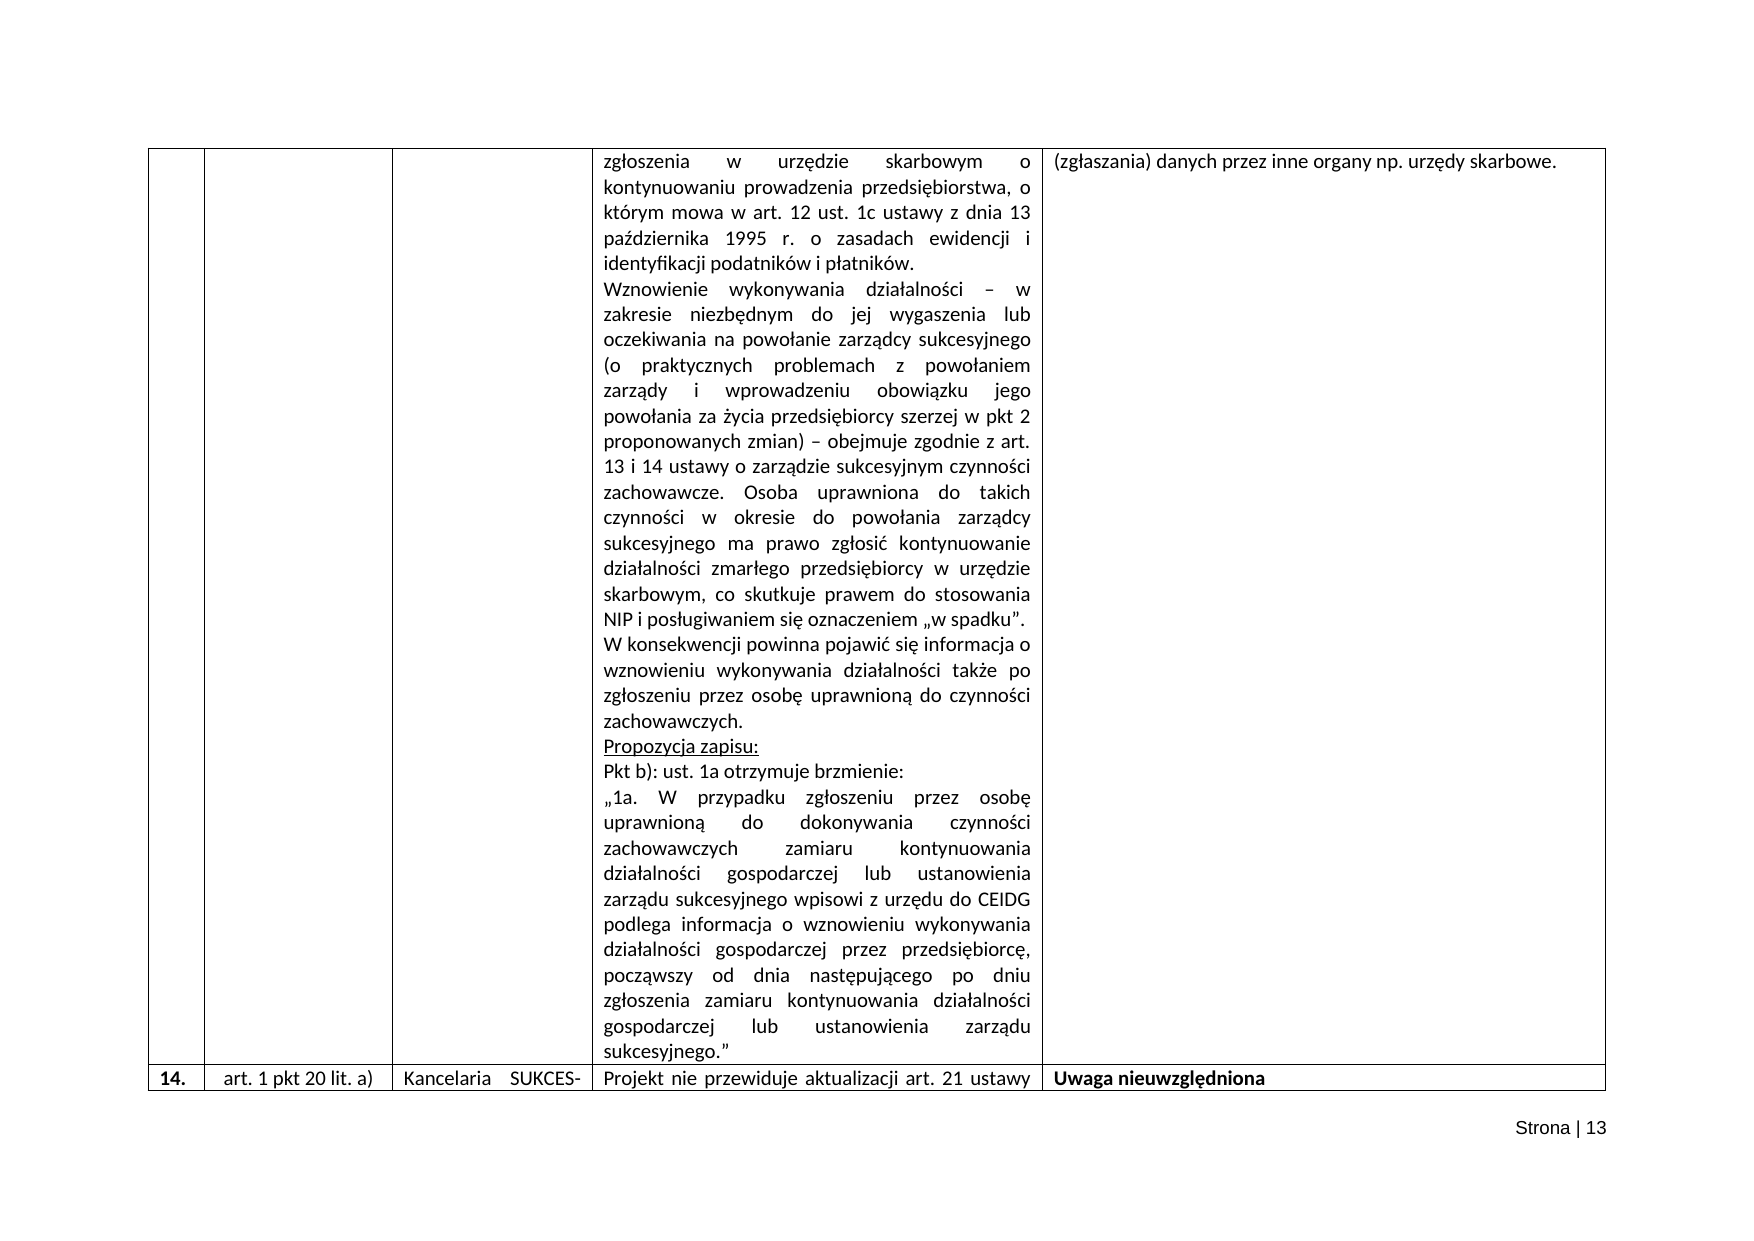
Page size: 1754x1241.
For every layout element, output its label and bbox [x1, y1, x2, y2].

table_cell [149, 149, 204, 1064]
table_cell [393, 1065, 592, 1090]
table_cell [205, 1065, 392, 1090]
table_cell [205, 149, 392, 1064]
table_cell [593, 149, 1042, 1064]
table_cell [393, 149, 592, 1064]
table_cell [149, 1065, 204, 1090]
table_cell [1043, 1065, 1605, 1090]
table_cell [1043, 149, 1605, 1064]
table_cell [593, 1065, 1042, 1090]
